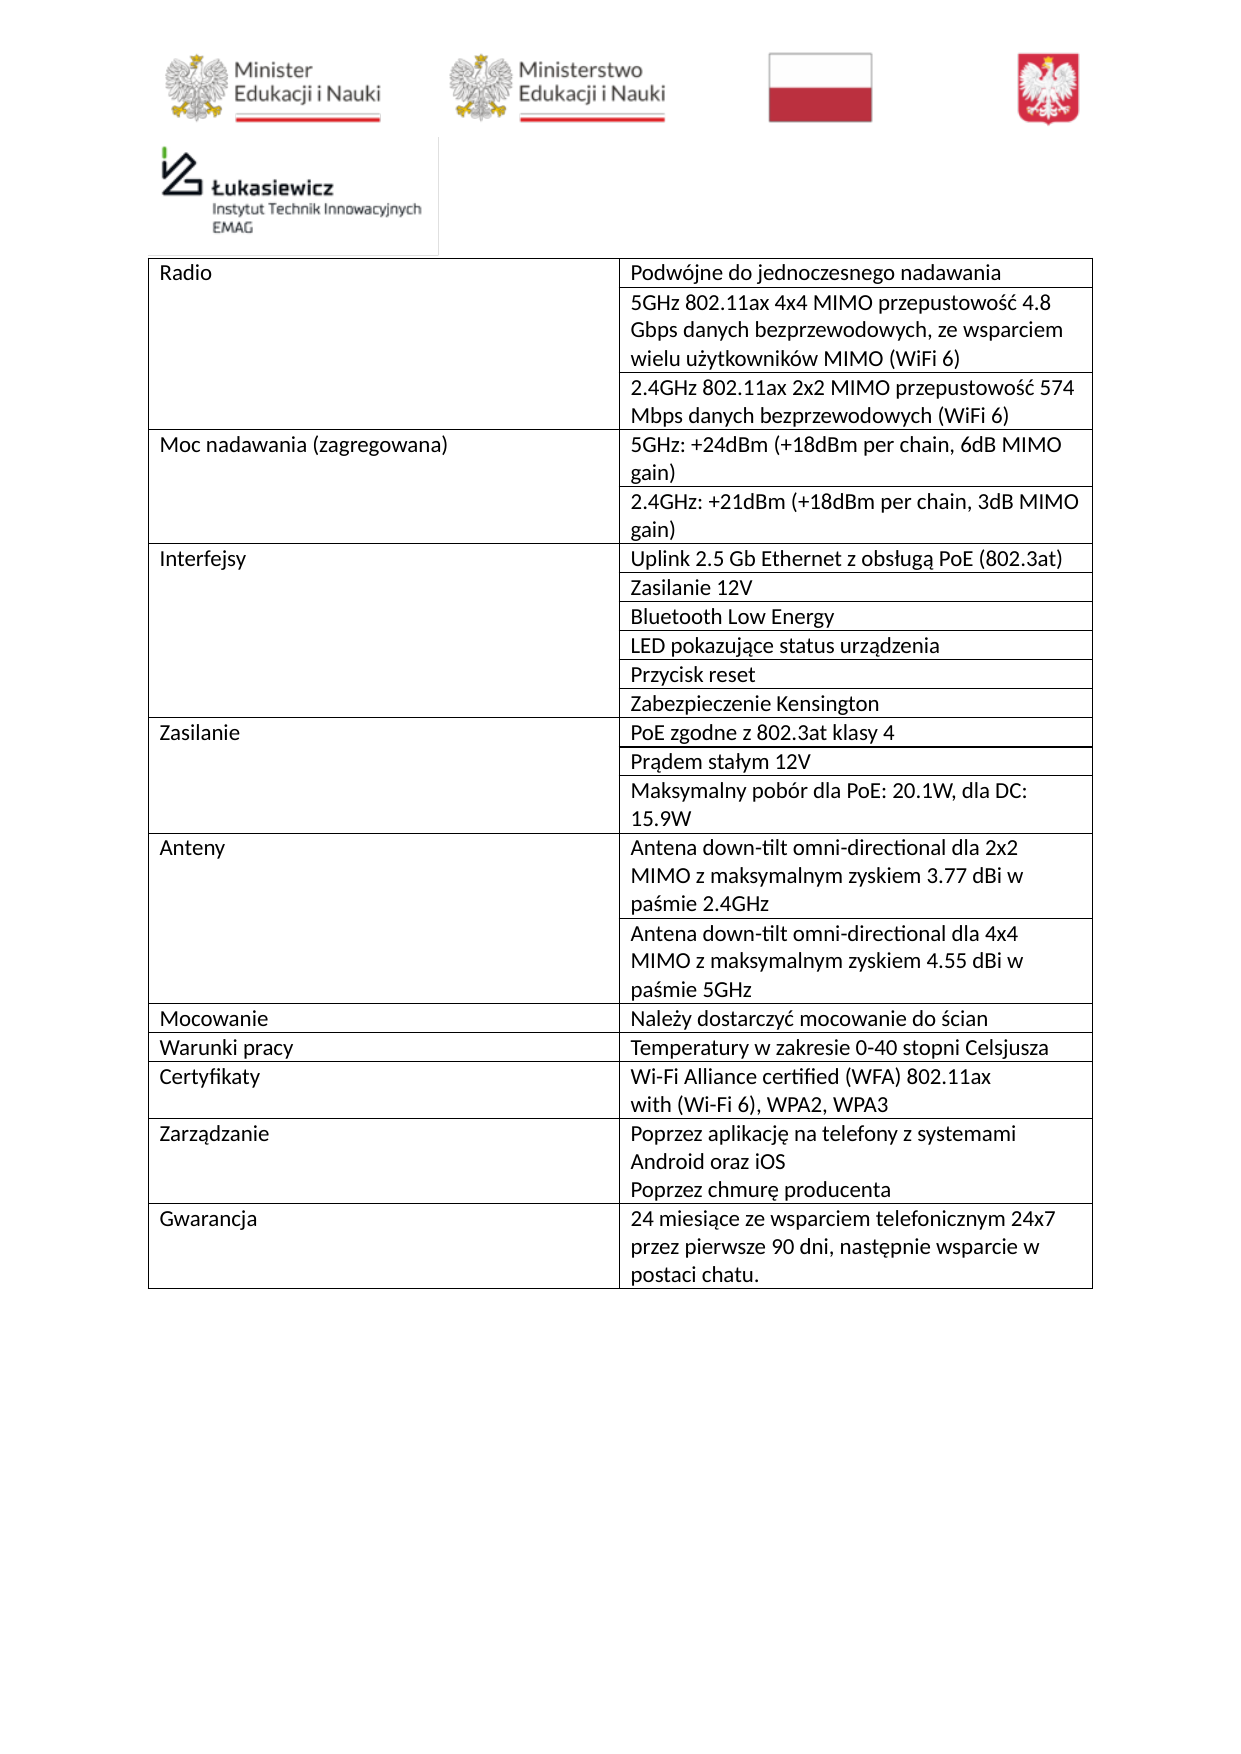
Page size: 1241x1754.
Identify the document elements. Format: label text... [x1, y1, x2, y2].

table_cell Poprzez aplikację na telefony z systemami Android oraz iOS Poprzez chmurę producenta [620, 1119, 1092, 1203]
table_header Radio [149, 259, 619, 429]
table_header Podwójne do jednoczesnego nadawania [620, 259, 1092, 287]
table_cell Anteny [149, 834, 619, 1003]
table_cell Interfejsy [149, 544, 619, 717]
table_cell Certyfikaty [149, 1062, 619, 1118]
table_cell 24 miesiące ze wsparciem telefonicznym 24x7 przez pierwsze 90 dni, następnie wsparcie w postaci chatu. [620, 1204, 1092, 1288]
table_cell 2.4GHz 802.11ax 2x2 MIMO przepustowość 574 Mbps danych bezprzewodowych (WiFi 6) [620, 373, 1092, 429]
table_cell 5GHz 802.11ax 4x4 MIMO przepustowość 4.8 Gbps danych bezprzewodowych, ze wsparciem wielu użytkowników MIMO (WiFi 6) [620, 288, 1092, 372]
table_cell Zabezpieczenie Kensington [620, 689, 1092, 717]
table_cell Gwarancja [149, 1204, 619, 1288]
table_cell Przycisk reset [620, 660, 1092, 688]
table_cell Mocowanie [149, 1004, 619, 1032]
table_cell Antena down-tilt omni-directional dla 4x4 MIMO z maksymalnym zyskiem 4.55 dBi w paśmie 5GHz [620, 919, 1092, 1003]
table_cell PoE zgodne z 802.3at klasy 4 [620, 718, 1092, 746]
table_cell Warunki pracy [149, 1033, 619, 1061]
table_cell 5GHz: +24dBm (+18dBm per chain, 6dB MIMO gain) [620, 430, 1092, 486]
table_cell LED pokazujące status urządzenia [620, 631, 1092, 659]
table_cell Uplink 2.5 Gb Ethernet z obsługą PoE (802.3at) [620, 544, 1092, 572]
table_cell Antena down-tilt omni-directional dla 2x2 MIMO z maksymalnym zyskiem 3.77 dBi w paśmie 2.4GHz [620, 834, 1092, 918]
table_cell Zarządzanie [149, 1119, 619, 1203]
table_cell Bluetooth Low Energy [620, 602, 1092, 630]
table_cell Maksymalny pobór dla PoE: 20.1W, dla DC: 15.9W [620, 776, 1092, 832]
table_cell Należy dostarczyć mocowanie do ścian [620, 1004, 1092, 1032]
table_cell Temperatury w zakresie 0-40 stopni Celsjusza [620, 1033, 1092, 1061]
table_cell Wi-Fi Alliance certified (WFA) 802.11ax with (Wi-Fi 6), WPA2, WPA3 [620, 1062, 1092, 1118]
table_cell Prądem stałym 12V [620, 748, 1092, 775]
table_cell Zasilanie 12V [620, 573, 1092, 601]
table_cell Zasilanie [149, 718, 619, 832]
table_cell 2.4GHz: +21dBm (+18dBm per chain, 3dB MIMO gain) [620, 487, 1092, 543]
table_cell Moc nadawania (zagregowana) [149, 430, 619, 543]
